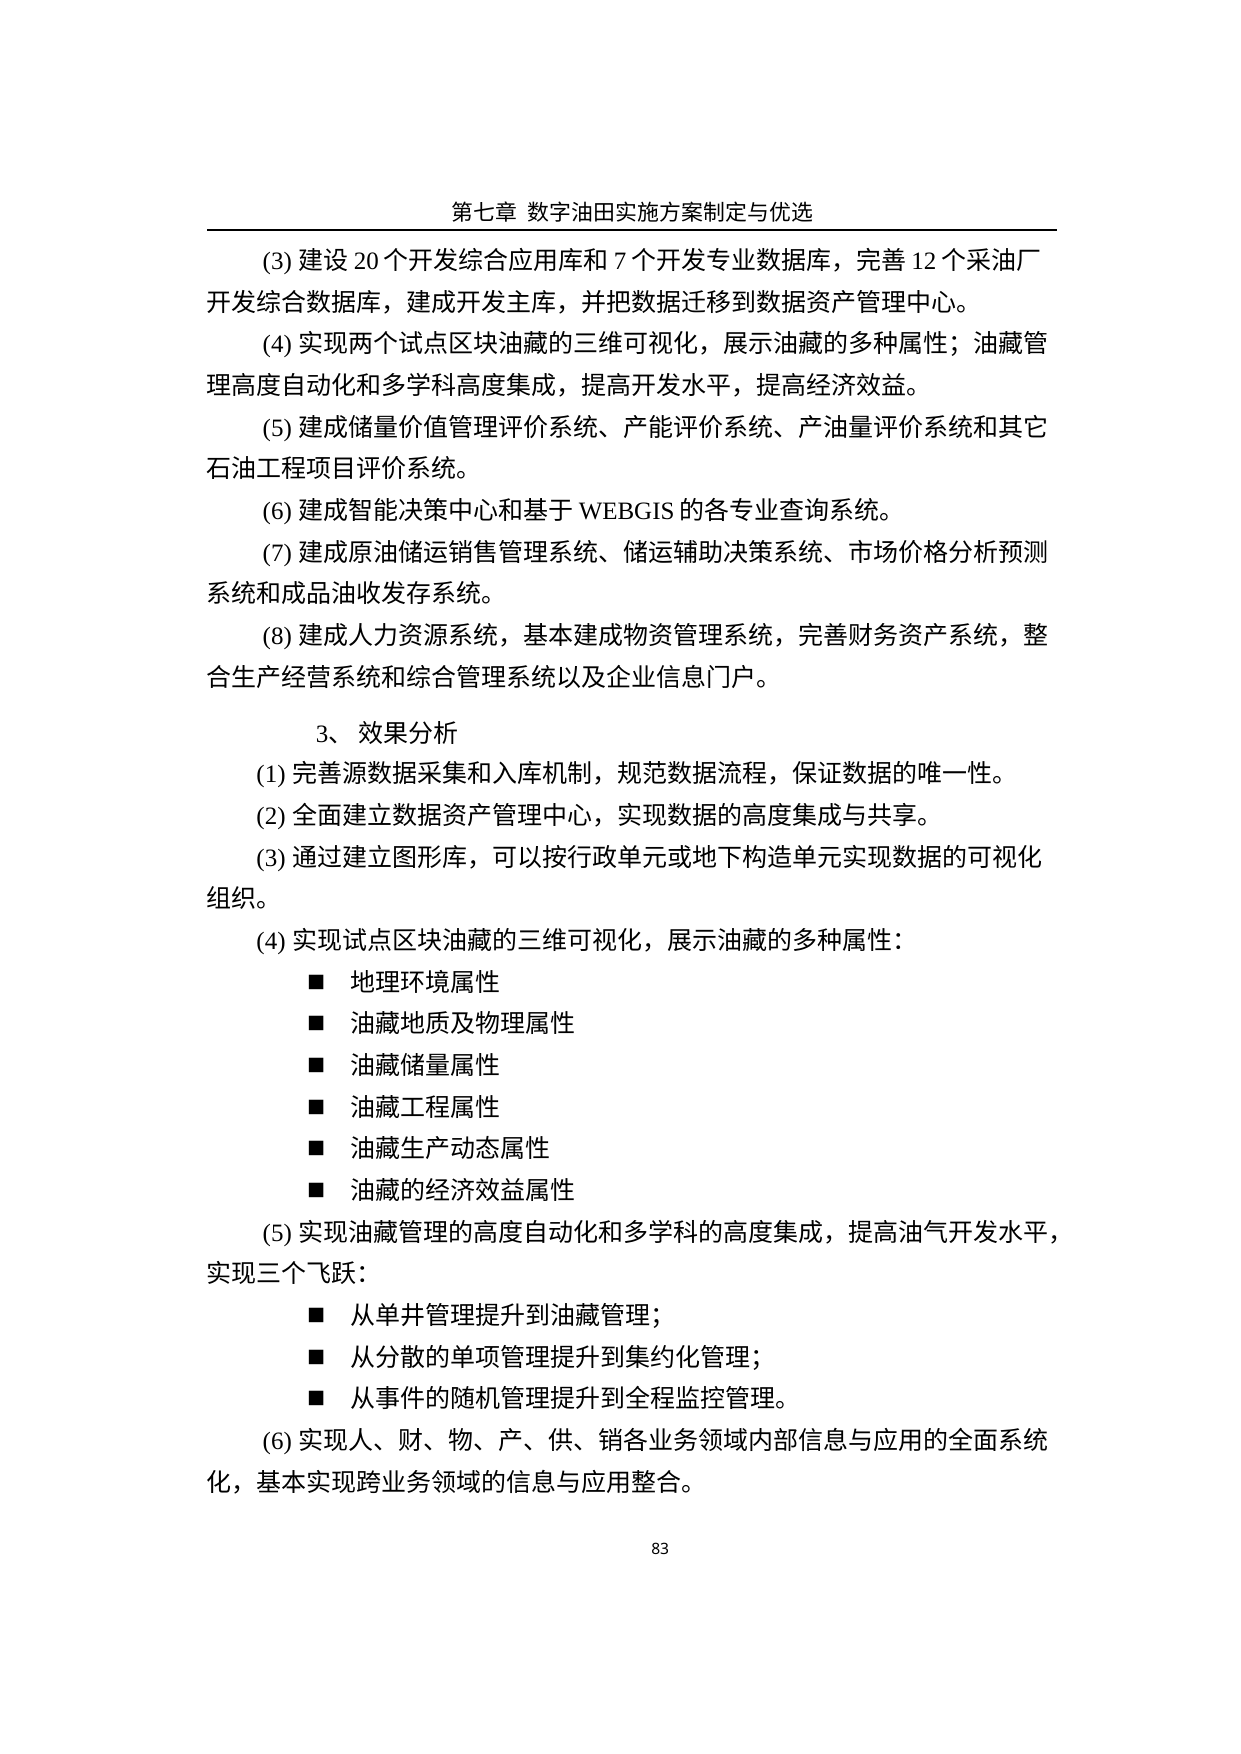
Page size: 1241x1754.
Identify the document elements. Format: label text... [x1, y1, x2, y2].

list 从事件的随机管理提升到全程监控管理。 [307, 1374, 1057, 1416]
subtitle 建成储量价值管理评价系统、产能评价系统、产油量评价系统和其它石油工程项目评价系统。 [206, 403, 1057, 486]
subtitle 建设20个开发综合应用库和7个开发专业数据库，完善12个采油厂开发综合数据库，建成开发主库，并把数据迁移到数据资产管理中心。 [206, 236, 1057, 319]
list 油藏地质及物理属性 [307, 999, 1057, 1041]
subtitle 实现试点区块油藏的三维可视化，展示油藏的多种属性： [206, 916, 1057, 958]
list 油藏生产动态属性 [307, 1124, 1057, 1166]
list 油藏的经济效益属性 [307, 1166, 1057, 1208]
subtitle 建成人力资源系统，基本建成物资管理系统，完善财务资产系统，整合生产经营系统和综合管理系统以及企业信息门户。 [206, 611, 1057, 694]
subtitle 完善源数据采集和入库机制，规范数据流程，保证数据的唯一性。 [206, 749, 1057, 791]
subtitle 实现油藏管理的高度自动化和多学科的高度集成，提高油气开发水平，实现三个飞跃： [206, 1208, 1057, 1291]
list 从分散的单项管理提升到集约化管理； [307, 1333, 1057, 1374]
subtitle 通过建立图形库，可以按行政单元或地下构造单元实现数据的可视化组织。 [206, 833, 1057, 916]
subtitle 全面建立数据资产管理中心，实现数据的高度集成与共享。 [206, 791, 1057, 833]
subtitle 实现人、财、物、产、供、销各业务领域内部信息与应用的全面系统化，基本实现跨业务领域的信息与应用整合。 [206, 1416, 1057, 1499]
subtitle 实现两个试点区块油藏的三维可视化，展示油藏的多种属性；油藏管理高度自动化和多学科高度集成，提高开发水平，提高经济效益。 [206, 319, 1057, 403]
subtitle 建成智能决策中心和基于WEBGIS的各专业查询系统。 [206, 486, 1057, 528]
subtitle 建成原油储运销售管理系统、储运辅助决策系统、市场价格分析预测系统和成品油收发存系统。 [206, 528, 1057, 611]
subtitle 效果分析 [259, 713, 1057, 749]
list 从单井管理提升到油藏管理； [307, 1291, 1057, 1333]
list 油藏储量属性 [307, 1041, 1057, 1083]
list 地理环境属性 [307, 958, 1057, 999]
list 油藏工程属性 [307, 1083, 1057, 1124]
